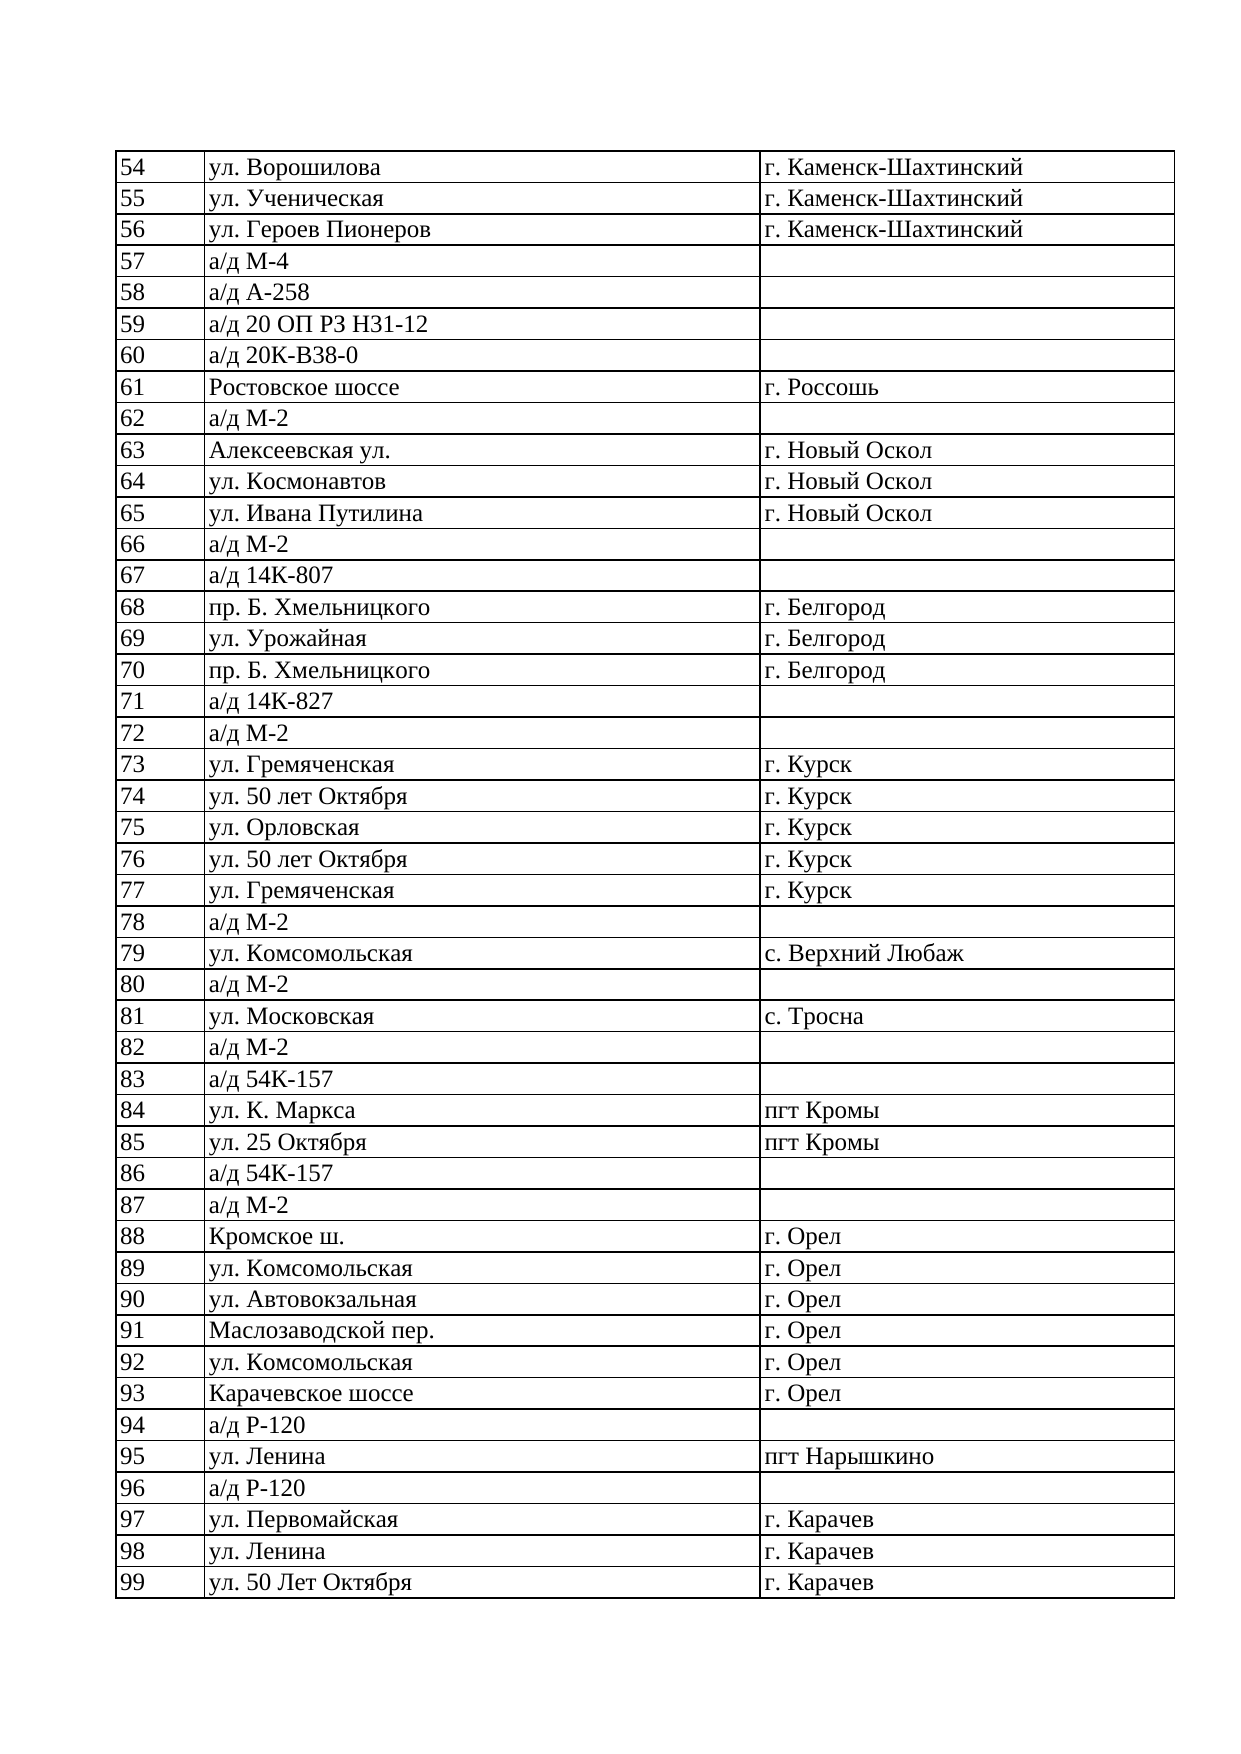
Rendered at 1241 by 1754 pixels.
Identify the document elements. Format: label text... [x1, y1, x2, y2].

table_cell 81 [117, 1001, 204, 1031]
table_cell 56 [117, 215, 204, 244]
table_cell 70 [117, 655, 204, 685]
table_cell 54 [117, 152, 204, 181]
table_cell Ростовское шоссе [205, 372, 759, 402]
table_cell г. Новый Оскол [761, 466, 1174, 496]
table_cell 86 [117, 1158, 204, 1188]
table_cell ул. К. Маркса [205, 1095, 759, 1125]
table_cell 95 [117, 1441, 204, 1471]
table_cell г. Орел [761, 1221, 1174, 1251]
table_cell ул. 50 Лет Октября [205, 1567, 759, 1597]
table_cell ул. Комсомольская [205, 1347, 759, 1377]
table_cell ул. Ворошилова [205, 152, 759, 181]
table_cell 84 [117, 1095, 204, 1125]
table_cell 98 [117, 1536, 204, 1566]
table_cell 69 [117, 623, 204, 653]
table_cell г. Белгород [761, 592, 1174, 622]
table_cell 87 [117, 1190, 204, 1219]
table_cell 59 [117, 309, 204, 339]
table_cell 64 [117, 466, 204, 496]
table_cell 62 [117, 403, 204, 433]
table_cell ул. 50 лет Октября [205, 844, 759, 873]
table_cell ул. Ивана Путилина [205, 498, 759, 527]
table_cell пгт Кромы [761, 1127, 1174, 1157]
table_cell г. Каменск-Шахтинский [761, 215, 1174, 244]
table_cell а/д М-2 [205, 970, 759, 999]
table_cell 73 [117, 749, 204, 779]
table_cell г. Курск [761, 749, 1174, 779]
table_cell 97 [117, 1504, 204, 1534]
table_cell пгт Нарышкино [761, 1441, 1174, 1471]
table_cell г. Орел [761, 1284, 1174, 1314]
table_cell г. Орел [761, 1347, 1174, 1377]
table_cell 93 [117, 1378, 204, 1408]
table_cell а/д М-2 [205, 907, 759, 936]
table_cell а/д А-258 [205, 277, 759, 307]
table_cell ул. Комсомольская [205, 1253, 759, 1282]
table_cell 91 [117, 1316, 204, 1345]
table_cell 67 [117, 561, 204, 590]
table_cell [761, 1032, 1174, 1062]
table_cell г. Курск [761, 875, 1174, 905]
table_cell Маслозаводской пер. [205, 1316, 759, 1345]
table_cell г. Новый Оскол [761, 498, 1174, 527]
table_cell [761, 1410, 1174, 1440]
table_cell с. Верхний Любаж [761, 938, 1174, 968]
table_cell 85 [117, 1127, 204, 1157]
table_cell 66 [117, 529, 204, 559]
table_cell а/д 54К-157 [205, 1158, 759, 1188]
table_cell ул. Ленина [205, 1536, 759, 1566]
table_cell а/д М-2 [205, 718, 759, 748]
table_cell 68 [117, 592, 204, 622]
table_cell [761, 529, 1174, 559]
table_cell а/д М-2 [205, 403, 759, 433]
table_cell ул. 25 Октября [205, 1127, 759, 1157]
table_cell а/д М-2 [205, 529, 759, 559]
table_cell Алексеевская ул. [205, 435, 759, 464]
table_cell г. Карачев [761, 1567, 1174, 1597]
table_cell а/д Р-120 [205, 1410, 759, 1440]
table_cell [761, 246, 1174, 276]
table_cell а/д 54К-157 [205, 1064, 759, 1094]
table_cell 57 [117, 246, 204, 276]
table_cell ул. Автовокзальная [205, 1284, 759, 1314]
table_cell ул. Московская [205, 1001, 759, 1031]
table_cell 82 [117, 1032, 204, 1062]
table_cell а/д 14К-827 [205, 686, 759, 716]
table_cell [761, 152, 1174, 181]
table_cell [761, 1158, 1174, 1188]
table_cell ул. 50 лет Октября [205, 781, 759, 811]
table_cell а/д М-4 [205, 246, 759, 276]
table_cell г. Карачев [761, 1536, 1174, 1566]
table_cell 75 [117, 812, 204, 842]
table_cell 60 [117, 340, 204, 370]
table_cell [761, 561, 1174, 590]
table_cell г. Карачев [761, 1504, 1174, 1534]
table_cell пр. Б. Хмельницкого [205, 592, 759, 622]
table_cell г. Орел [761, 1378, 1174, 1408]
table_cell [761, 686, 1174, 716]
table_cell г. Курск [761, 812, 1174, 842]
table_cell 89 [117, 1253, 204, 1282]
table_cell г. Каменск-Шахтинский [761, 183, 1174, 213]
table_cell 88 [117, 1221, 204, 1251]
table_cell 71 [117, 686, 204, 716]
table_cell ул. Орловская [205, 812, 759, 842]
table_cell ул. Героев Пионеров [205, 215, 759, 244]
table_cell [761, 340, 1174, 370]
table_cell Кромское ш. [205, 1221, 759, 1251]
table_cell пр. Б. Хмельницкого [205, 655, 759, 685]
table_cell г. Орел [761, 1316, 1174, 1345]
table_cell г. Белгород [761, 623, 1174, 653]
table_cell 58 [117, 277, 204, 307]
table_cell а/д М-2 [205, 1190, 759, 1219]
table_cell ул. Первомайская [205, 1504, 759, 1534]
table_cell а/д 14К-807 [205, 561, 759, 590]
table_cell [761, 907, 1174, 936]
table_cell 74 [117, 781, 204, 811]
table_cell г. Курск [761, 781, 1174, 811]
table_cell [761, 277, 1174, 307]
table_cell 76 [117, 844, 204, 873]
table_cell 96 [117, 1473, 204, 1503]
table_cell ул. Гремяченская [205, 749, 759, 779]
table_cell ул. Урожайная [205, 623, 759, 653]
table_cell г. Орел [761, 1253, 1174, 1282]
table_cell Карачевское шоссе [205, 1378, 759, 1408]
table_cell г. Россошь [761, 372, 1174, 402]
table_cell 92 [117, 1347, 204, 1377]
table_cell ул. Космонавтов [205, 466, 759, 496]
table_cell а/д 20К-В38-0 [205, 340, 759, 370]
table_cell [761, 1190, 1174, 1219]
table_cell [761, 1064, 1174, 1094]
table_cell 90 [117, 1284, 204, 1314]
table_cell а/д Р-120 [205, 1473, 759, 1503]
table_cell г. Белгород [761, 655, 1174, 685]
table_cell 80 [117, 970, 204, 999]
table_cell 99 [117, 1567, 204, 1597]
table_cell ул. Ученическая [205, 183, 759, 213]
table_cell 79 [117, 938, 204, 968]
table_cell ул. Гремяченская [205, 875, 759, 905]
table_cell [761, 1473, 1174, 1503]
table_cell [761, 403, 1174, 433]
table_cell [761, 970, 1174, 999]
table_cell ул. Ленина [205, 1441, 759, 1471]
table_cell 72 [117, 718, 204, 748]
table_cell г. Новый Оскол [761, 435, 1174, 464]
table_cell 65 [117, 498, 204, 527]
table_cell 83 [117, 1064, 204, 1094]
table_cell 61 [117, 372, 204, 402]
table_cell г. Курск [761, 844, 1174, 873]
table_cell [761, 718, 1174, 748]
table_cell 94 [117, 1410, 204, 1440]
table_cell ул. Комсомольская [205, 938, 759, 968]
table_cell пгт Кромы [761, 1095, 1174, 1125]
table_cell 78 [117, 907, 204, 936]
table_cell а/д 20 ОП РЗ Н31-12 [205, 309, 759, 339]
table_cell 63 [117, 435, 204, 464]
table_cell 55 [117, 183, 204, 213]
table_cell а/д М-2 [205, 1032, 759, 1062]
table_cell с. Тросна [761, 1001, 1174, 1031]
table_cell 77 [117, 875, 204, 905]
table_cell [761, 309, 1174, 339]
